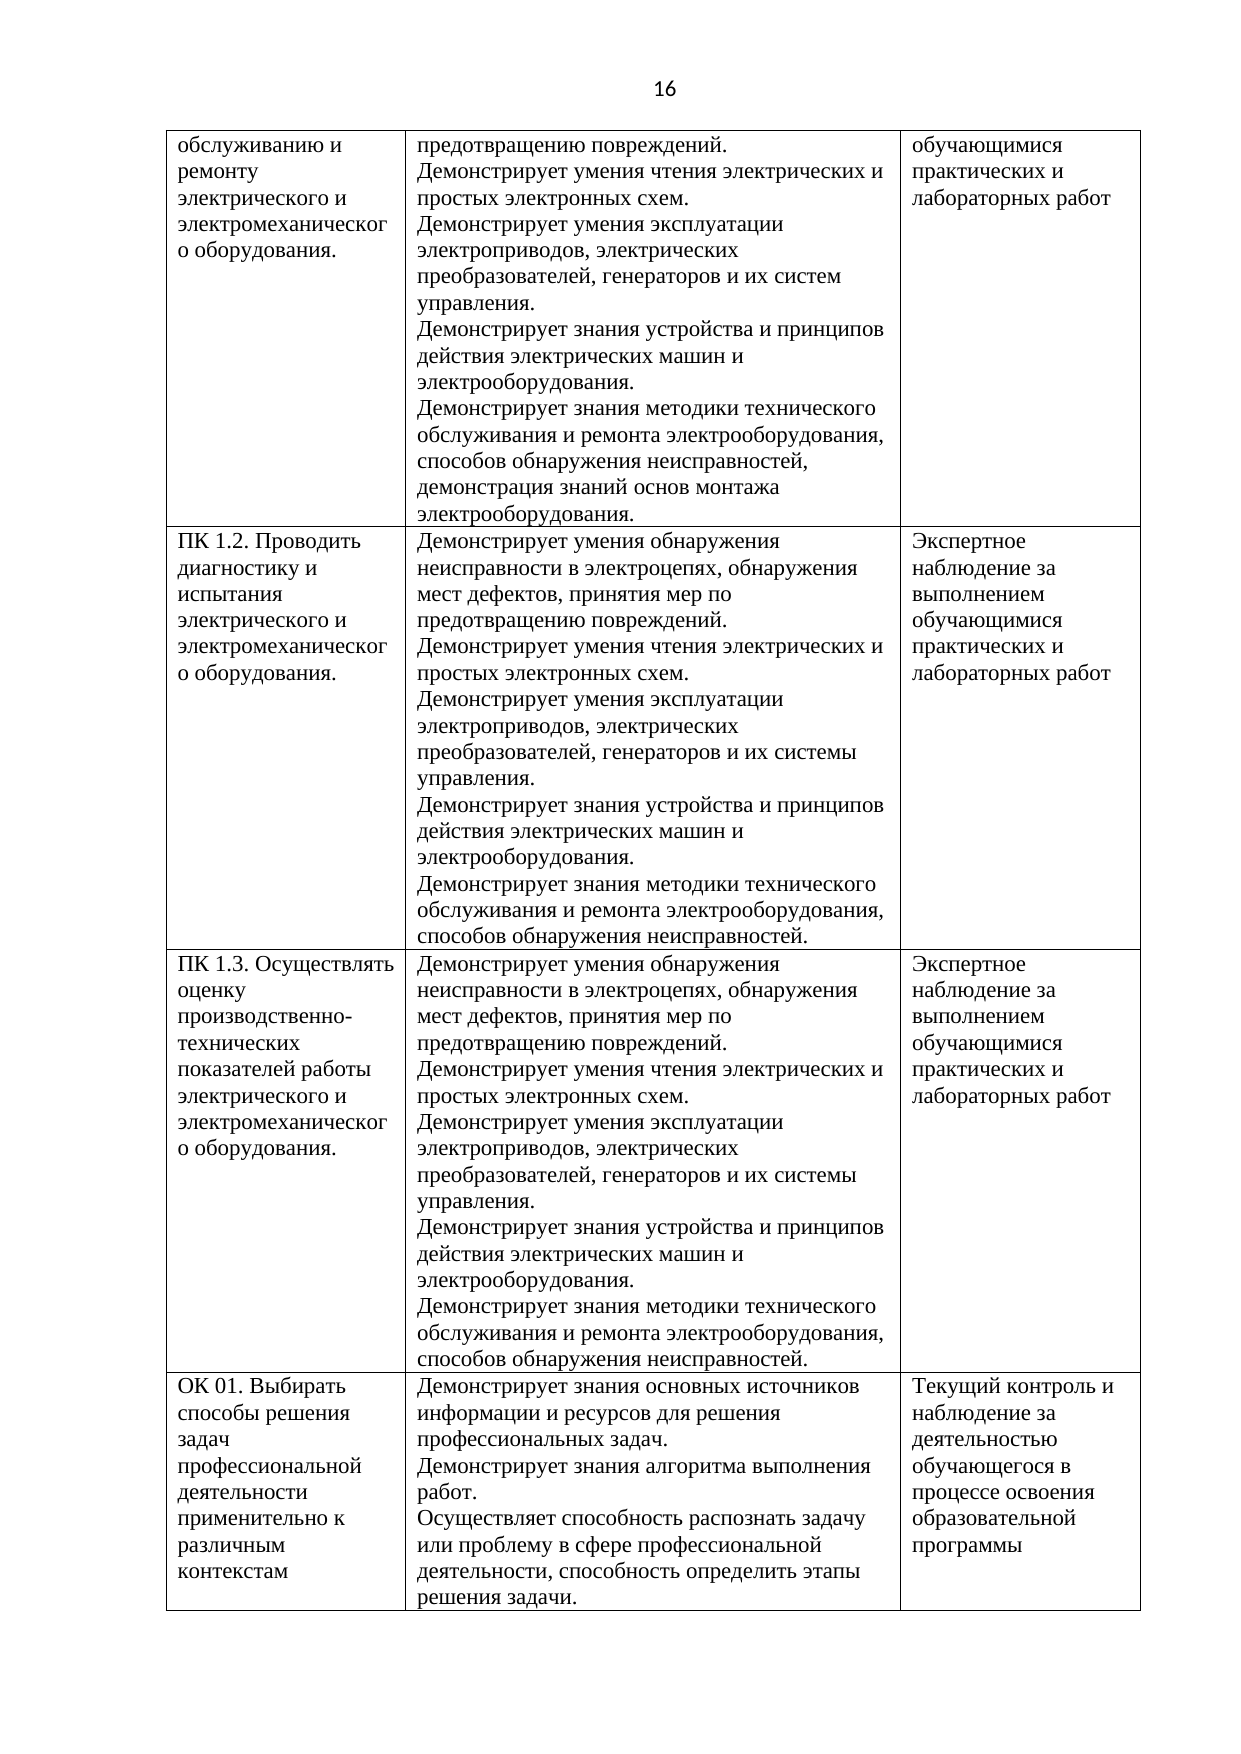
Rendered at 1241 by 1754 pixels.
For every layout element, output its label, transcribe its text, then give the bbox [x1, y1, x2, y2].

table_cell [167, 131, 405, 526]
table_cell Демонстрирует умения обнаружения неисправности в электроцепях, обнаружения мест дефектов, принятия мер по предотвращению повреждений. Демонстрирует умения чтения электрических и простых электронных схем. Демонстрирует умения эксплуатации электроприводов, электрических преобразователей, генераторов и их системы управления. Демонстрирует знания устройства и принципов действия электрических машин и электрооборудования. Демонстрирует знания методики технического обслуживания и ремонта электрооборудования, способов обнаружения неисправностей. [406, 527, 900, 949]
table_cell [901, 131, 1140, 526]
table_cell Демонстрирует знания основных источников информации и ресурсов для решения профессиональных задач. Демонстрирует знания алгоритма выполнения работ. Осуществляет способность распознать задачу или проблему в сфере профессиональной деятельности, способность определить этапы решения задачи. [406, 1373, 900, 1610]
table_cell Экспертное наблюдение за выполнением обучающимися практических и лабораторных работ [901, 527, 1140, 949]
table_cell ПК 1.3. Осуществлять оценку производственно-технических показателей работы электрического и электромеханического оборудования. [167, 950, 405, 1372]
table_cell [901, 1373, 1140, 1610]
table_cell Демонстрирует умения обнаружения неисправности в электроцепях, обнаружения мест дефектов, принятия мер по предотвращению повреждений. Демонстрирует умения чтения электрических и простых электронных схем. Демонстрирует умения эксплуатации электроприводов, электрических преобразователей, генераторов и их системы управления. Демонстрирует знания устройства и принципов действия электрических машин и электрооборудования. Демонстрирует знания методики технического обслуживания и ремонта электрооборудования, способов обнаружения неисправностей. [406, 950, 900, 1372]
table_cell ПК 1.2. Проводить диагностику и испытания электрического и электромеханического оборудования. [167, 527, 405, 949]
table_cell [406, 131, 900, 526]
table_cell Экспертное наблюдение за выполнением обучающимися практических и лабораторных работ [901, 950, 1140, 1372]
table_cell ОК 01. Выбирать способы решения задач профессиональной деятельности применительно к различным контекстам [167, 1373, 405, 1610]
